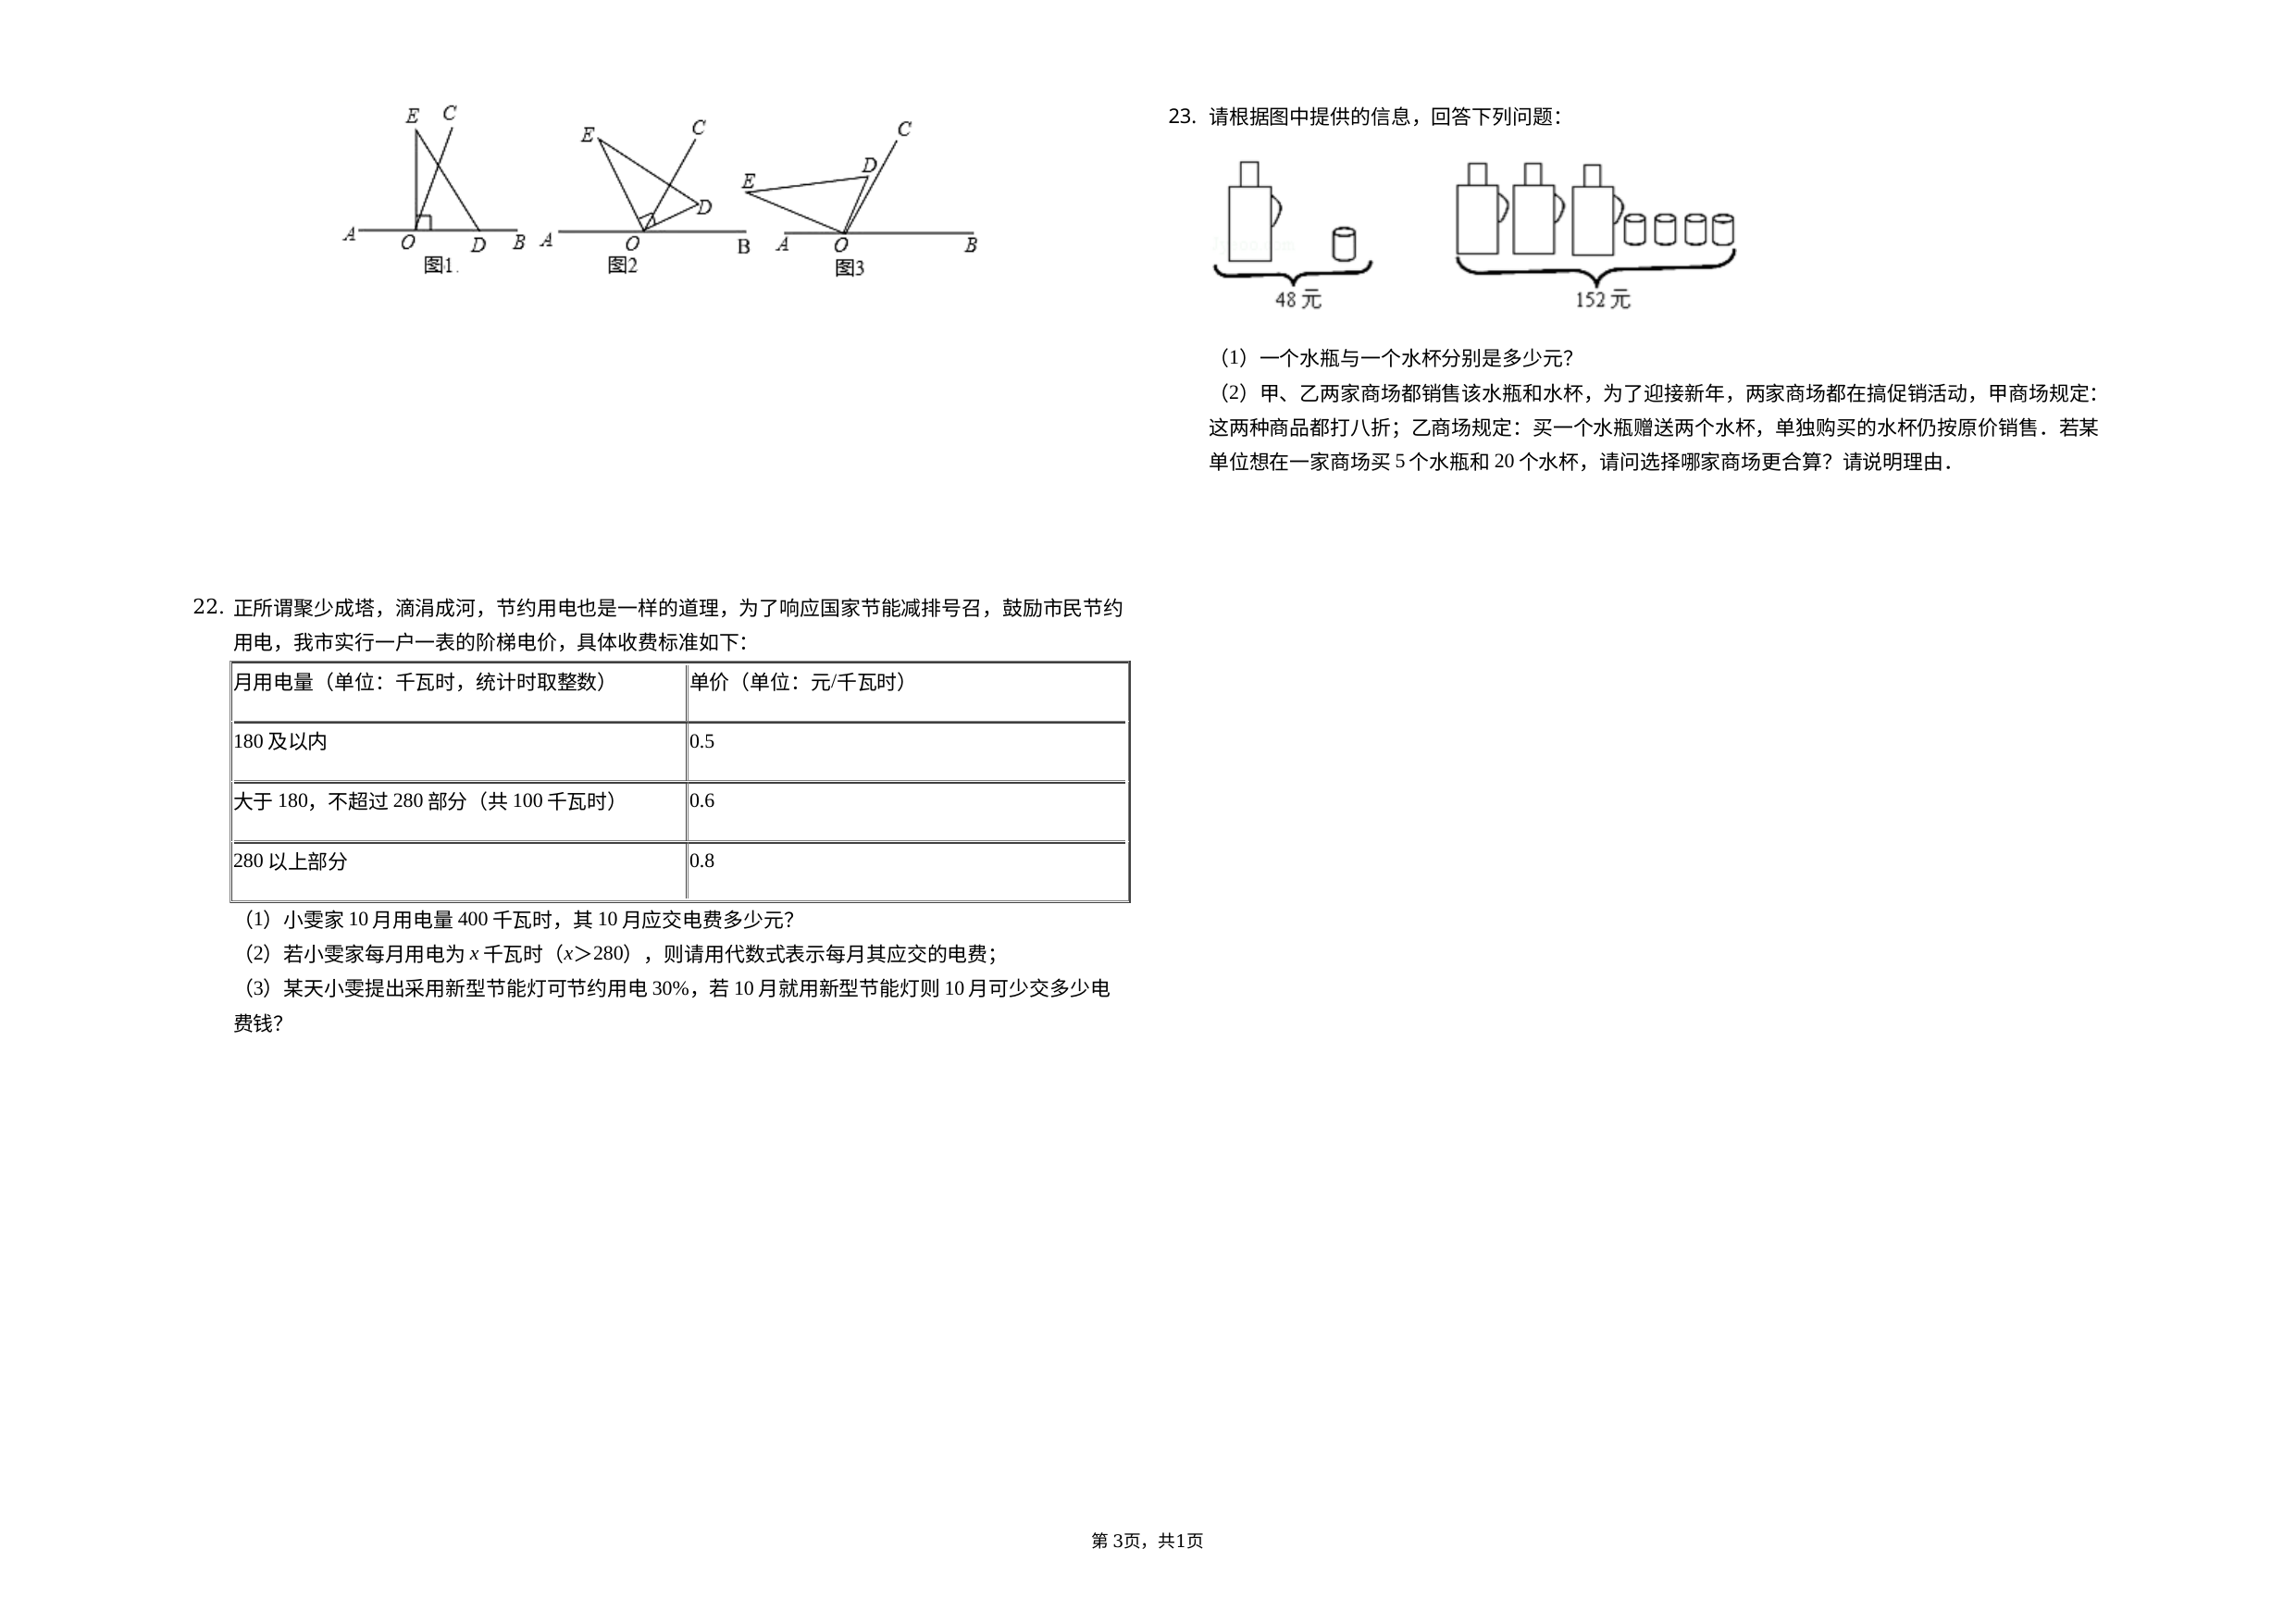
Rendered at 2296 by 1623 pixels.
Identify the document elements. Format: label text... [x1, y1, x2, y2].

table_cell 0.6 [688, 780, 1129, 840]
text （1）小雯家10月用电量400千瓦时，其10月应交电费多少元？ （2）若小雯家每月用电为x千瓦时（x＞280），则请用代数式表示每月其应交的电费； （3）某天小雯提出采用新型节能灯可节约用电30%，若10月就用新型节能灯则10月可少交多少电费钱？ [233, 903, 1127, 1279]
table_header 单价（单位：元/千瓦时） [688, 663, 1128, 720]
table_header 月用电量（单位：千瓦时，统计时取整数） [232, 663, 687, 720]
list 请根据图中提供的信息，回答下列问题： （1）一个水瓶与一个水杯分别是多少元？ （2）甲、乙两家商场都销售该水瓶和水杯，为了迎接新年，两家商场都在搞促销活动，甲商场规定：这两种商品都打八折；乙商场规定：买一个水瓶赠送两个水杯，单独购买的水杯仍按原价销售．若某单位想在一家商场买5个水瓶和20个水杯，请问选择哪家商场更合算？请说明理由． [1168, 100, 2103, 717]
table_cell 180及以内 [231, 721, 686, 780]
table_cell 0.8 [688, 840, 1129, 900]
table_cell 大于180，不超过280部分（共100千瓦时） [231, 780, 687, 840]
table_cell 280以上部分 [231, 840, 687, 900]
picture [1209, 157, 1737, 310]
table_cell 0.5 [689, 721, 1129, 780]
picture [337, 100, 983, 281]
list 正所谓聚少成塔，滴涓成河，节约用电也是一样的道理，为了响应国家节能减排号召，鼓励市民节约用电，我市实行一户一表的阶梯电价，具体收费标准如下： [192, 591, 1127, 656]
